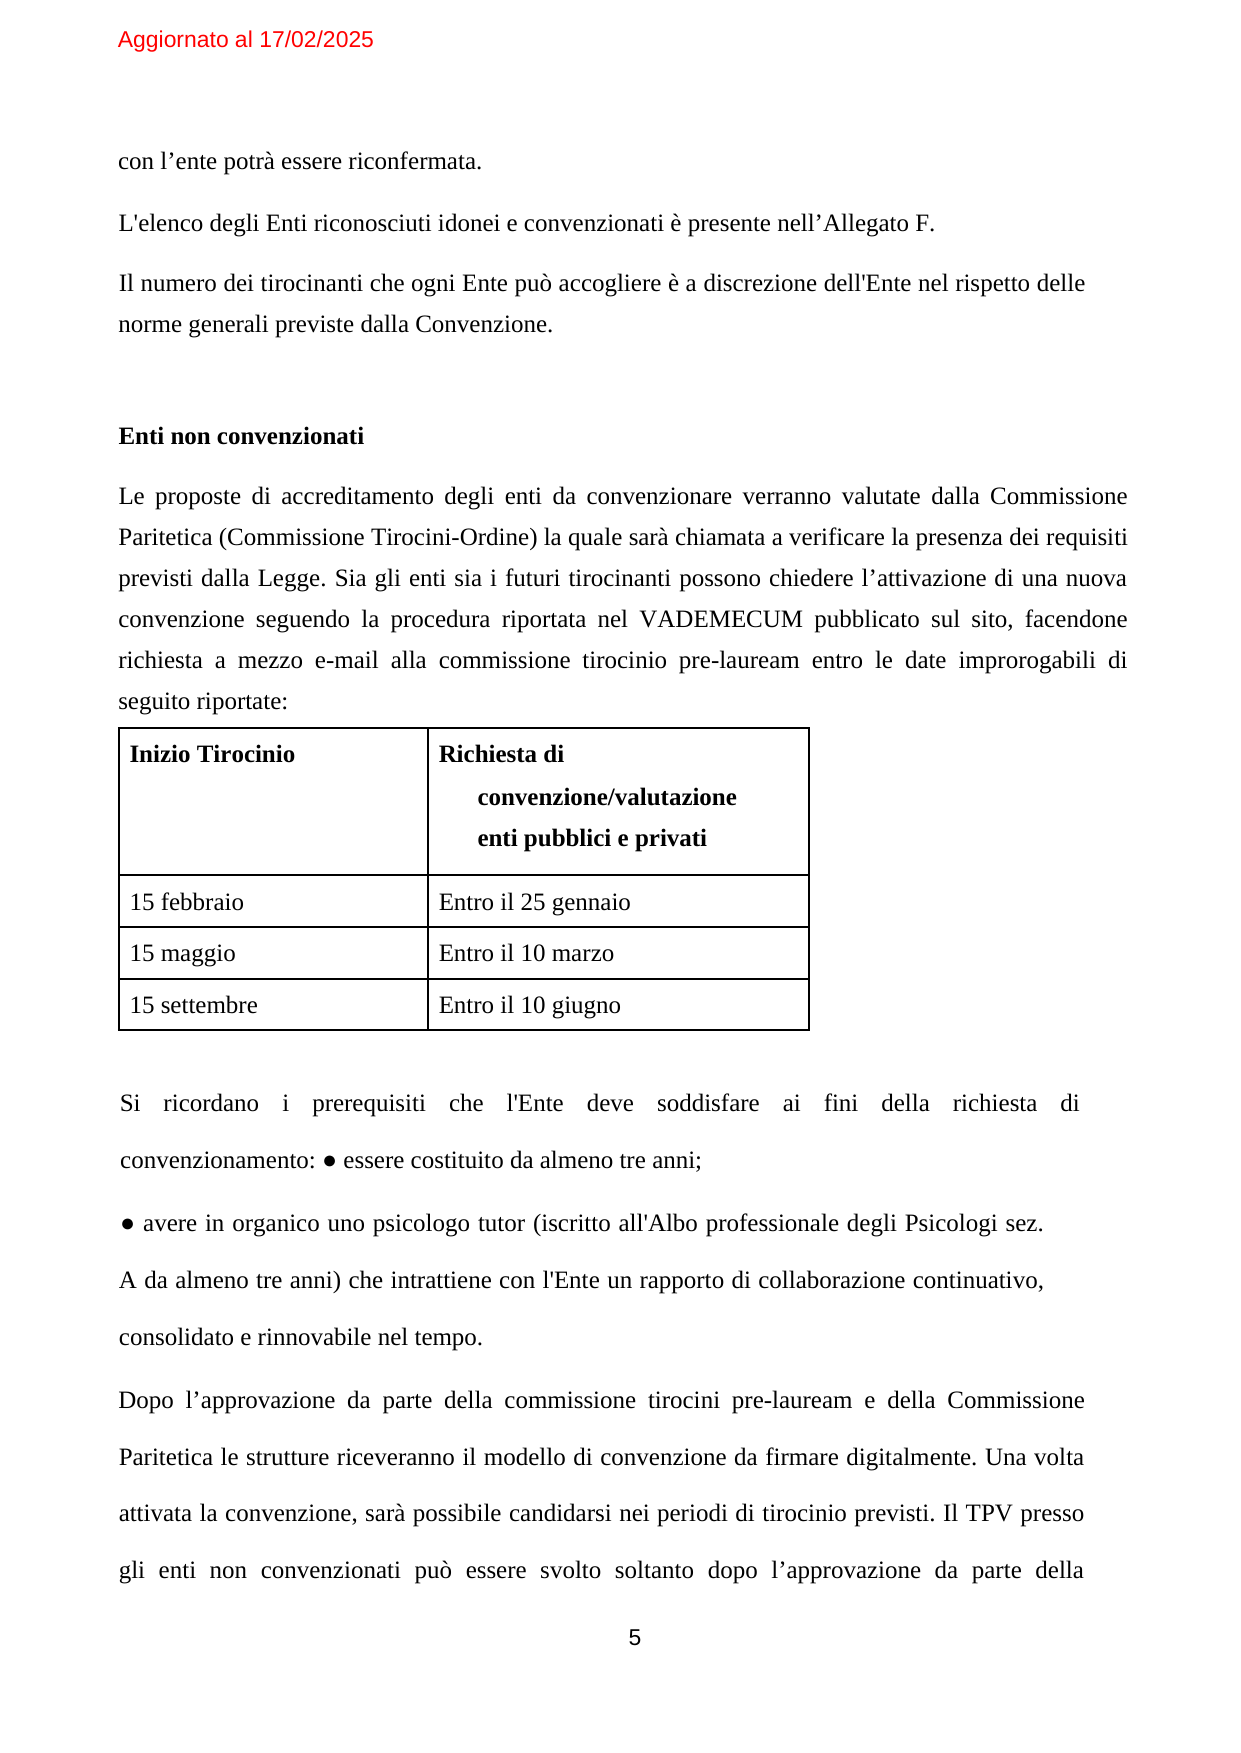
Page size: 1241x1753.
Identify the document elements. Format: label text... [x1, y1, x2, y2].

table_cell Entro il 25 gennaio [429, 876, 808, 926]
table_cell 15 maggio [120, 928, 427, 977]
table_cell 15 febbraio [120, 876, 427, 926]
table_cell Entro il 10 giugno [429, 980, 808, 1029]
text ● avere in organico uno psicologo tutor (iscritto all'Albo professionale degli Psicologi sez. A da almeno tre anni) che intrattiene con l'Ente un rapporto di collaborazione continuativo, consolidato e rinnovabile nel tempo. [119, 1208, 1046, 1351]
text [118, 1385, 1085, 1584]
table_cell 15 settembre [120, 980, 427, 1029]
table_header Inizio Tirocinio [120, 729, 427, 874]
table_header Richiesta di convenzione/valutazione enti pubblici e privati [429, 729, 808, 874]
text Le proposte di accreditamento degli enti da convenzionare verranno valutate dalla Commissione Paritetica (Commissione Tirocini-Ordine) la quale sarà chiamata a verificare la presenza dei requisiti previsti dalla Legge. Sia gli enti sia i futuri tirocinanti possono chiedere l’attivazione di una nuova convenzione seguendo la procedura riportata nel VADEMECUM pubblicato sul sito, facendone richiesta a mezzo e-mail alla commissione tirocinio pre-lauream entro le date improrogabili di seguito riportate: [118, 481, 1129, 715]
table_cell Entro il 10 marzo [429, 928, 808, 977]
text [118, 146, 1116, 174]
text Il numero dei tirocinanti che ogni Ente può accogliere è a discrezione dell'Ente nel rispetto delle norme generali previste dalla Convenzione. [118, 268, 1087, 337]
text L'elenco degli Enti riconosciuti idonei e convenzionati è presente nell’Allegato F. [118, 208, 1151, 237]
text Enti non convenzionati [118, 421, 1151, 450]
text Si ricordano i prerequisiti che l'Ente deve soddisfare ai fini della richiesta di convenzionamento: ● essere costituito da almeno tre anni; [119, 1088, 1081, 1174]
